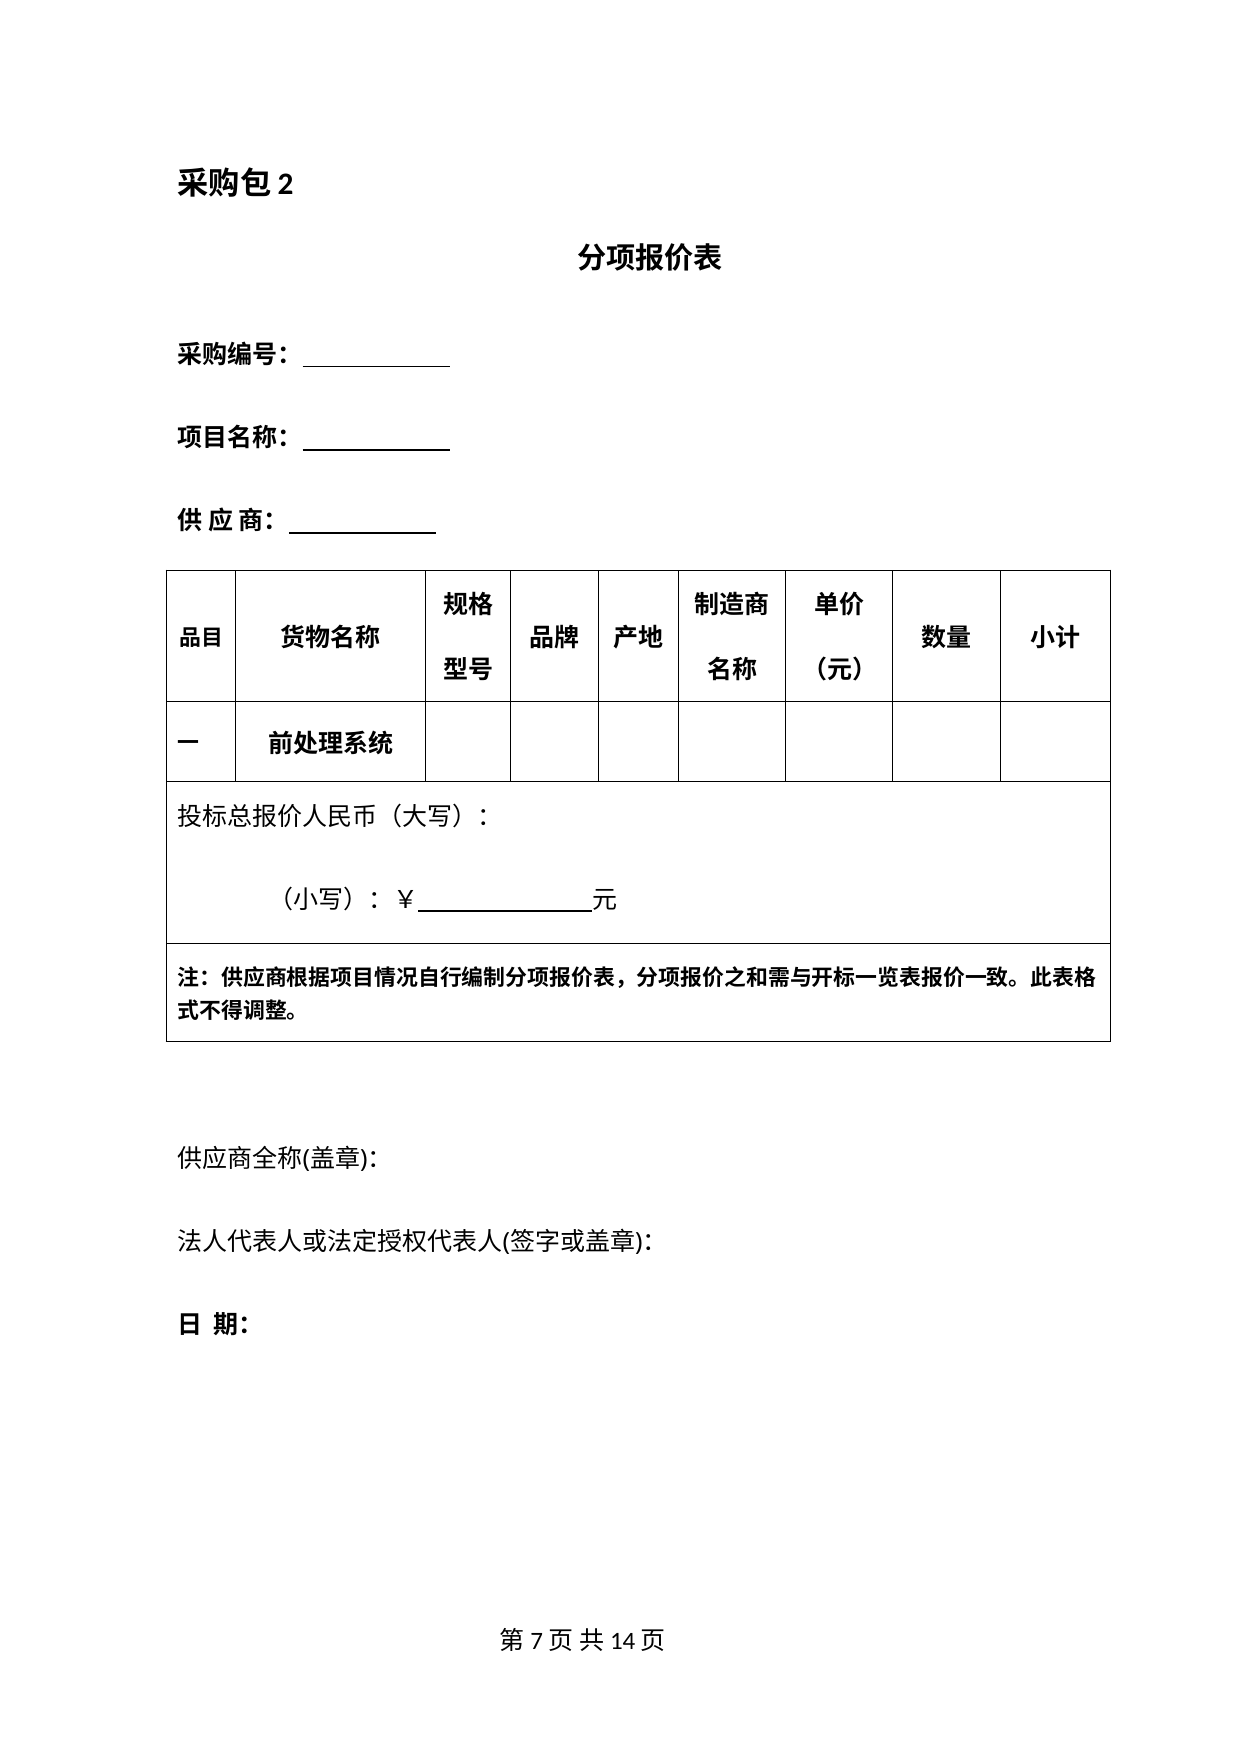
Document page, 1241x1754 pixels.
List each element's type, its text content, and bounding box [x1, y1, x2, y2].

table_cell [679, 702, 785, 781]
subtitle 分项报价表 [177, 223, 1122, 288]
table_header 小计 [1001, 571, 1110, 701]
table_header 品目 [167, 571, 235, 701]
text 采购编号： [177, 320, 1122, 385]
text 供 应 商： [177, 486, 1122, 551]
table_header 货物名称 [236, 571, 425, 701]
table_header 数量 [893, 571, 1000, 701]
table_cell 一 [167, 702, 235, 781]
text 日 期： [177, 1291, 1122, 1356]
table_cell 投标总报价人民币（大写）： （小写）：￥ 元 [167, 782, 1110, 942]
text 项目名称： [177, 403, 1122, 468]
table_cell [599, 702, 678, 781]
table_cell 前处理系统 [236, 702, 425, 781]
table_cell [786, 702, 892, 781]
table_header 品牌 [511, 571, 598, 701]
table_cell [426, 702, 510, 781]
table_cell [893, 702, 1000, 781]
table_cell 注：供应商根据项目情况自行编制分项报价表，分项报价之和需与开标一览表报价一致。此表格式不得调整。 [167, 944, 1110, 1041]
text 法人代表人或法定授权代表人(签字或盖章)： [177, 1207, 1122, 1272]
table_cell [511, 702, 598, 781]
table_cell [1001, 702, 1110, 781]
subtitle 采购包2 [177, 148, 1122, 213]
table_header 规格型号 [426, 571, 510, 701]
table_header 产地 [599, 571, 678, 701]
table_header 制造商名称 [679, 571, 785, 701]
table_header 单价（元） [786, 571, 892, 701]
text 供应商全称(盖章)： [177, 1124, 1122, 1189]
